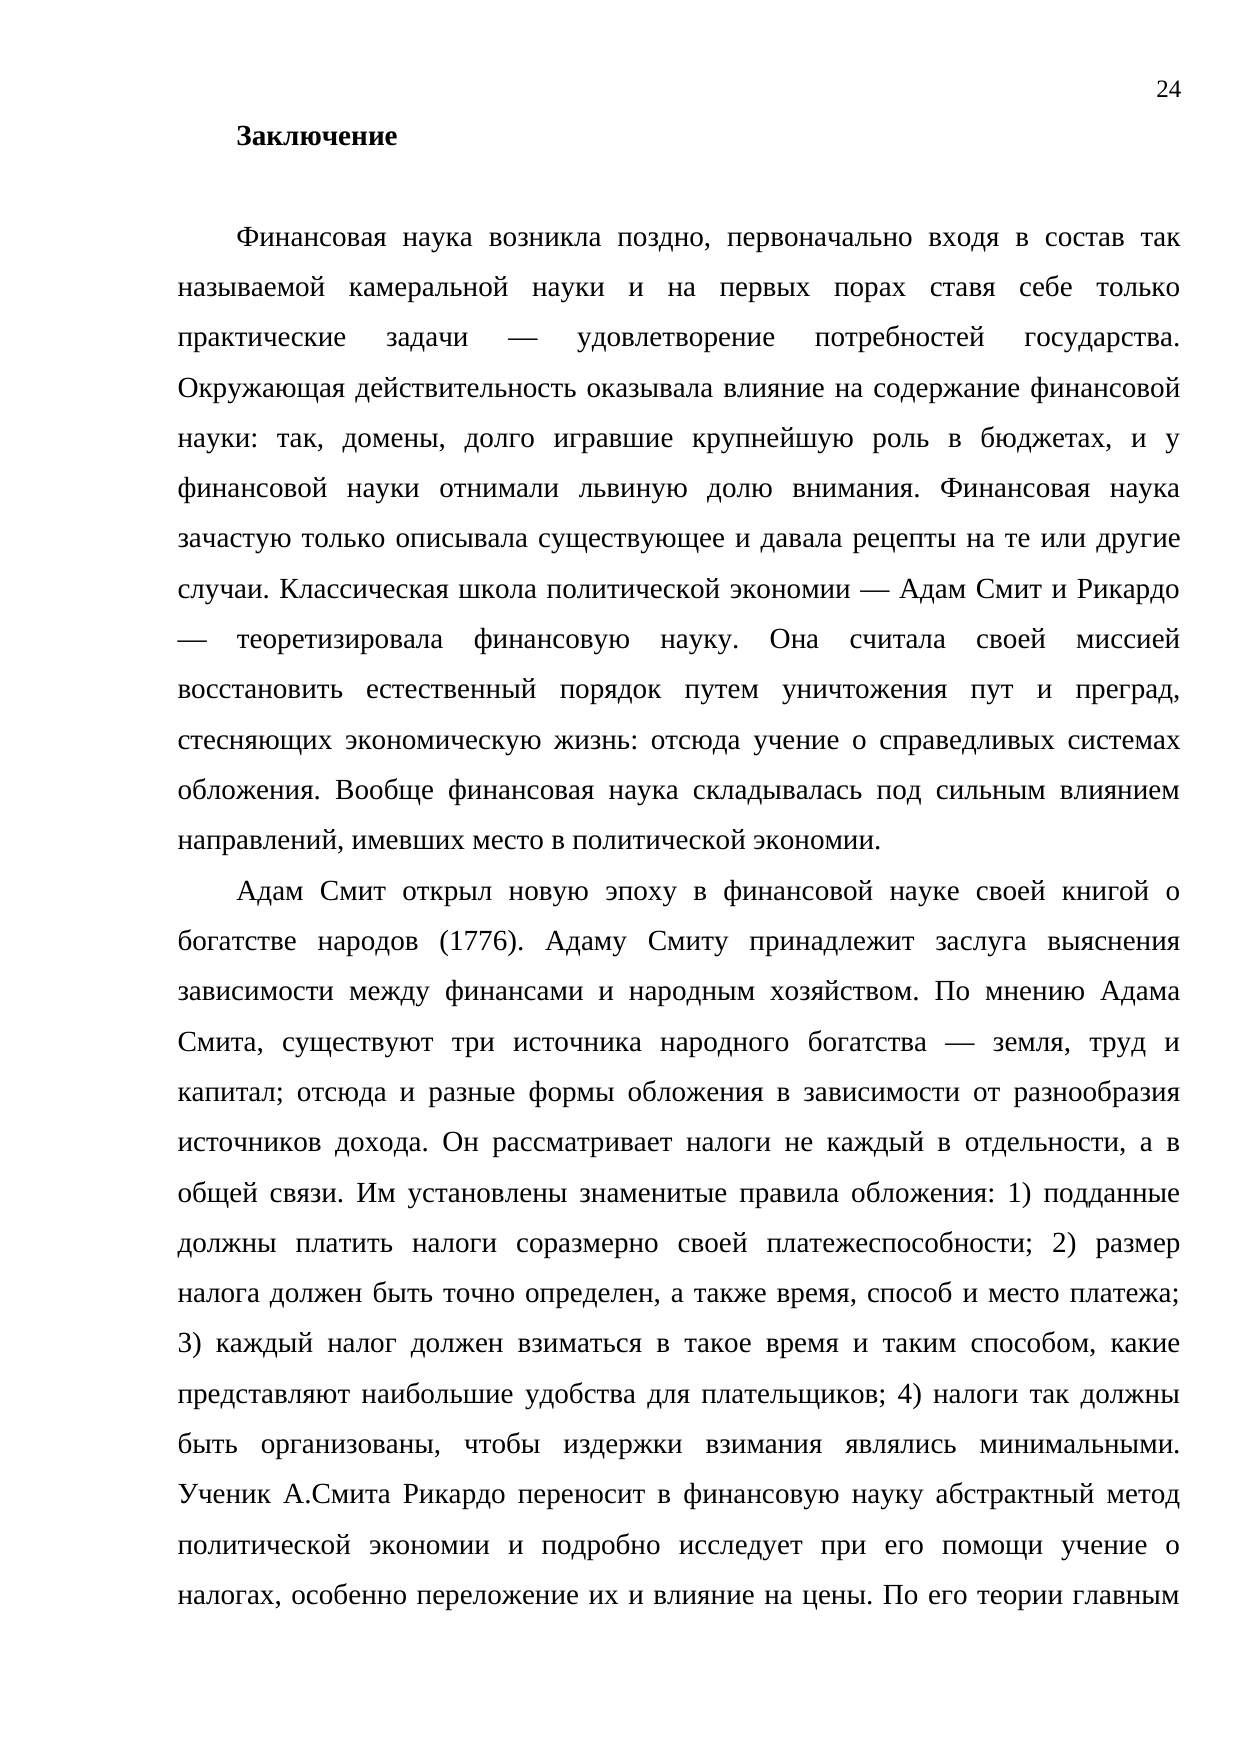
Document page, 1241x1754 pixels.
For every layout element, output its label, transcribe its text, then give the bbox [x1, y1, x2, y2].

text Заключение [177, 118, 1181, 152]
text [177, 873, 1181, 1611]
text Финансовая наука возникла поздно, первоначально входя в состав так называемой камеральной науки и на первых порах ставя себе только практические задачи — удовлетворение потребностей государства. Окружающая действительность оказывала влияние на содержание финансовой науки: так, домены, долго игравшие крупнейшую роль в бюджетах, и у финансовой науки отнимали львиную долю внимания. Финансовая наука зачастую только описывала существующее и давала рецепты на те или другие случаи. Классическая школа политической экономии — Адам Смит и Рикардо — теоретизировала финансовую науку. Она считала своей миссией восстановить естественный порядок путем уничтожения пут и преград, стесняющих экономическую жизнь: отсюда учение о справедливых системах обложения. Вообще финансовая наука складывалась под сильным влиянием направлений, имевших место в политической экономии. [177, 219, 1181, 856]
